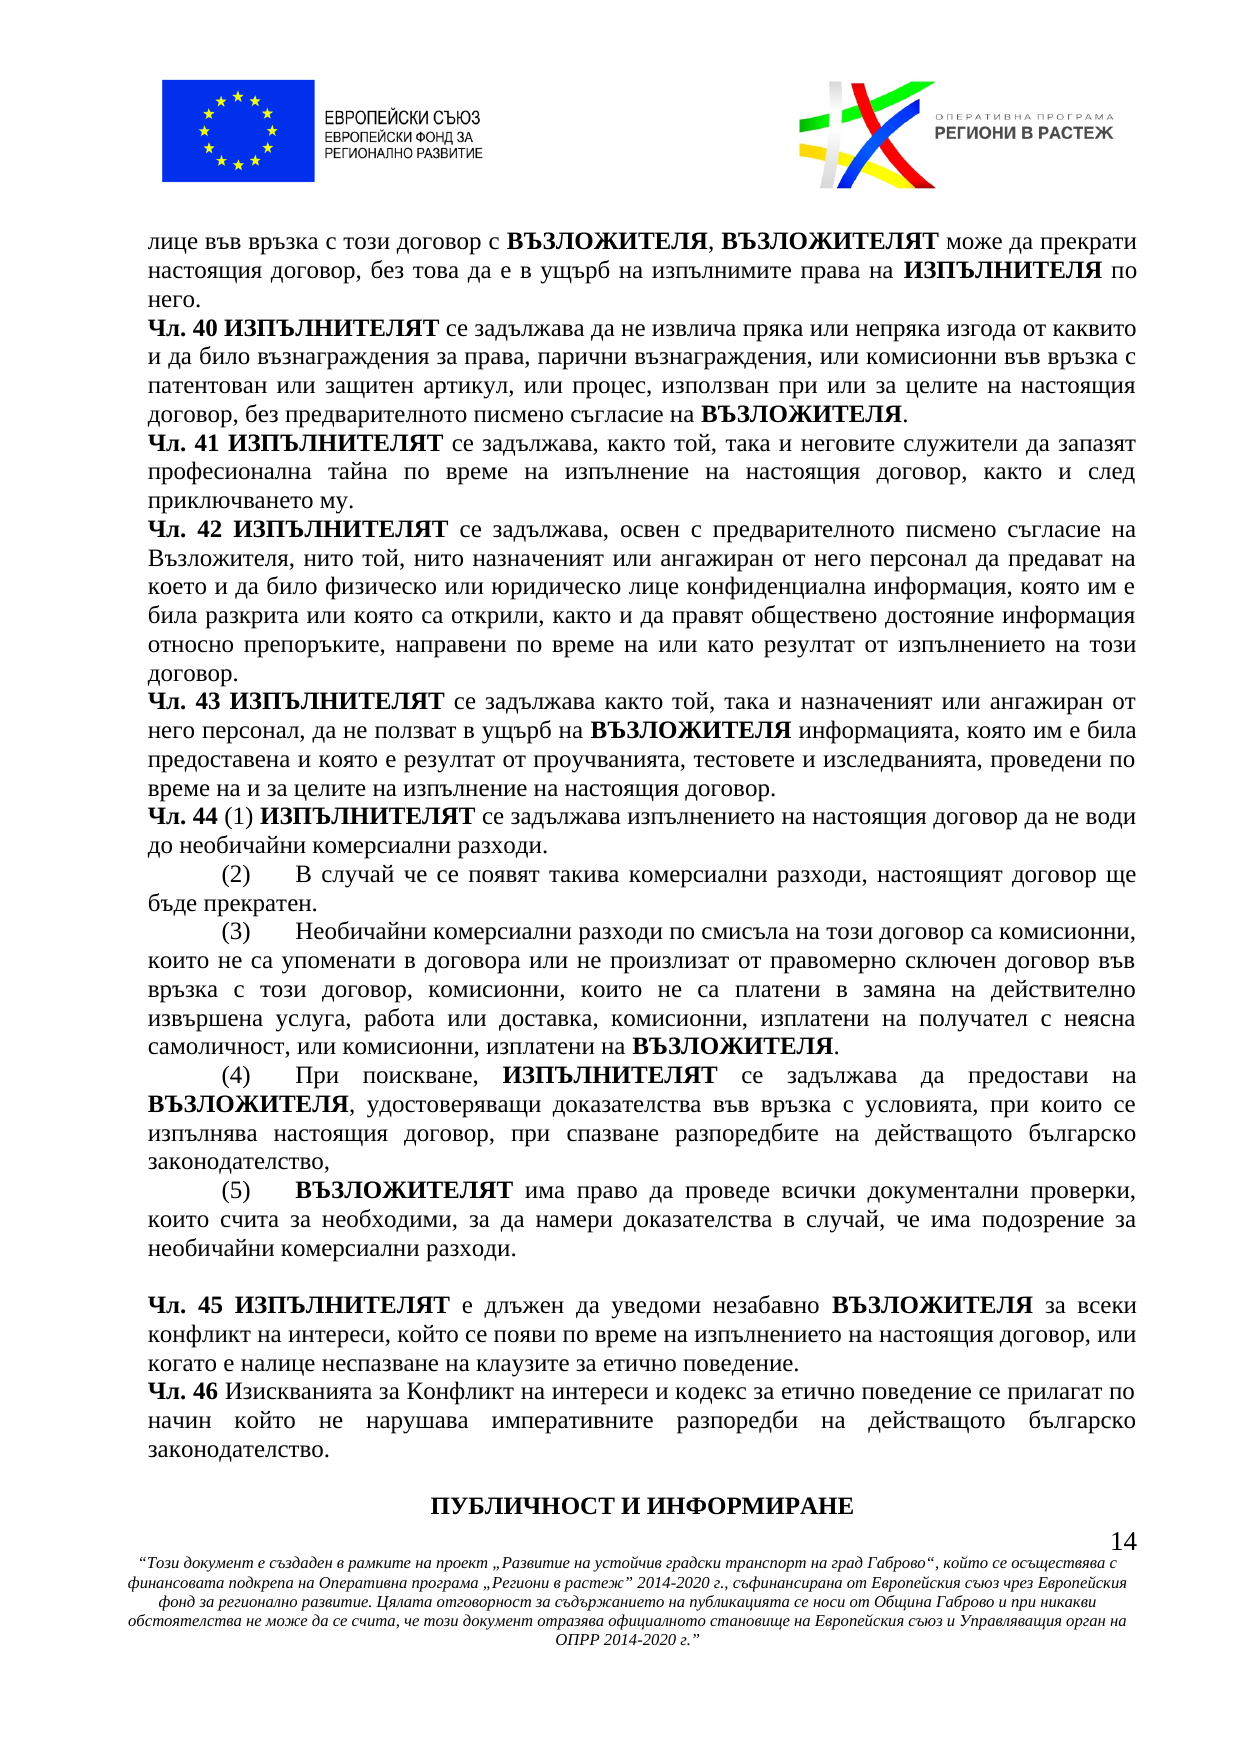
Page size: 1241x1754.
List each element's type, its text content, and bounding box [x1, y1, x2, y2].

picture [782, 72, 1137, 196]
text Чл. 45 ИЗПЪЛНИТЕЛЯТ е длъжен да уведоми незабавно ВЪЗЛОЖИТЕЛЯ за всеки конфликт на интереси, който се появи по време на изпълнението на настоящия договор, или когато е налице неспазване на клаузите за етично поведение. [148, 1290, 1137, 1376]
picture [147, 68, 511, 196]
text Чл. 41 ИЗПЪЛНИТЕЛЯТ се задължава, както той, така и неговите служители да запазят професионална тайна по време на изпълнение на настоящия договор, както и след приключването му. [148, 428, 1137, 514]
text (5) ВЪЗЛОЖИТЕЛЯТ има право да проведе всички документални проверки, които счита за необходими, за да намери доказателства в случай, че има подозрение за необичайни комерсиални разходи. [148, 1175, 1137, 1261]
text (2) В случай че се появят такива комерсиални разходи, настоящият договор ще бъде прекратен. [148, 859, 1137, 916]
text Чл. 40 ИЗПЪЛНИТЕЛЯТ се задължава да не извлича пряка или непряка изгода от каквито и да било възнаграждения за права, парични възнаграждения, или комисионни във връзка с патентован или защитен артикул, или процес, използван при или за целите на настоящия договор, без предварителното писмено съгласие на ВЪЗЛОЖИТЕЛЯ. [148, 313, 1137, 428]
text (3) Необичайни комерсиални разходи по смисъла на този договор са комисионни, които не са упоменати в договора или не произлизат от правомерно сключен договор във връзка с този договор, комисионни, които не са платени в замяна на действително извършена услуга, работа или доставка, комисионни, изплатени на получател с неясна самоличност, или комисионни, изплатени на ВЪЗЛОЖИТЕЛЯ. [148, 916, 1137, 1060]
text Чл. 44 (1) ИЗПЪЛНИТЕЛЯТ се задължава изпълнението на настоящия договор да не води до необичайни комерсиални разходи. [148, 801, 1137, 859]
text Чл. 42 ИЗПЪЛНИТЕЛЯТ се задължава, освен с предварителното писмено съгласие на Възложителя, нито той, нито назначеният или ангажиран от него персонал да предават на което и да било физическо или юридическо лице конфиденциална информация, която им е била разкрита или която са открили, както и да правят обществено достояние информация относно препоръките, направени по време на или като резултат от изпълнението на този договор. [148, 514, 1137, 686]
text ПУБЛИЧНОСТ И ИНФОРМИРАНЕ [148, 1491, 1137, 1520]
text (4) При поискване, ИЗПЪЛНИТЕЛЯТ се задължава да предостави на ВЪЗЛОЖИТЕЛЯ, удостоверяващи доказателства във връзка с условията, при които се изпълнява настоящия договор, при спазване разпоредбите на действащото българско законодателство, [148, 1060, 1137, 1175]
text Чл. 43 ИЗПЪЛНИТЕЛЯТ се задължава както той, така и назначеният или ангажиран от него персонал, да не ползват в ущърб на ВЪЗЛОЖИТЕЛЯ информацията, която им е била предоставена и която е резултат от проучванията, тестовете и изследванията, проведени по време на и за целите на изпълнение на настоящия договор. [148, 686, 1137, 801]
text Чл. 46 Изискванията за Конфликт на интереси и кодекс за етично поведение се прилагат по начин който не нарушава императивните разпоредби на действащото българско законодателство. [148, 1376, 1137, 1463]
